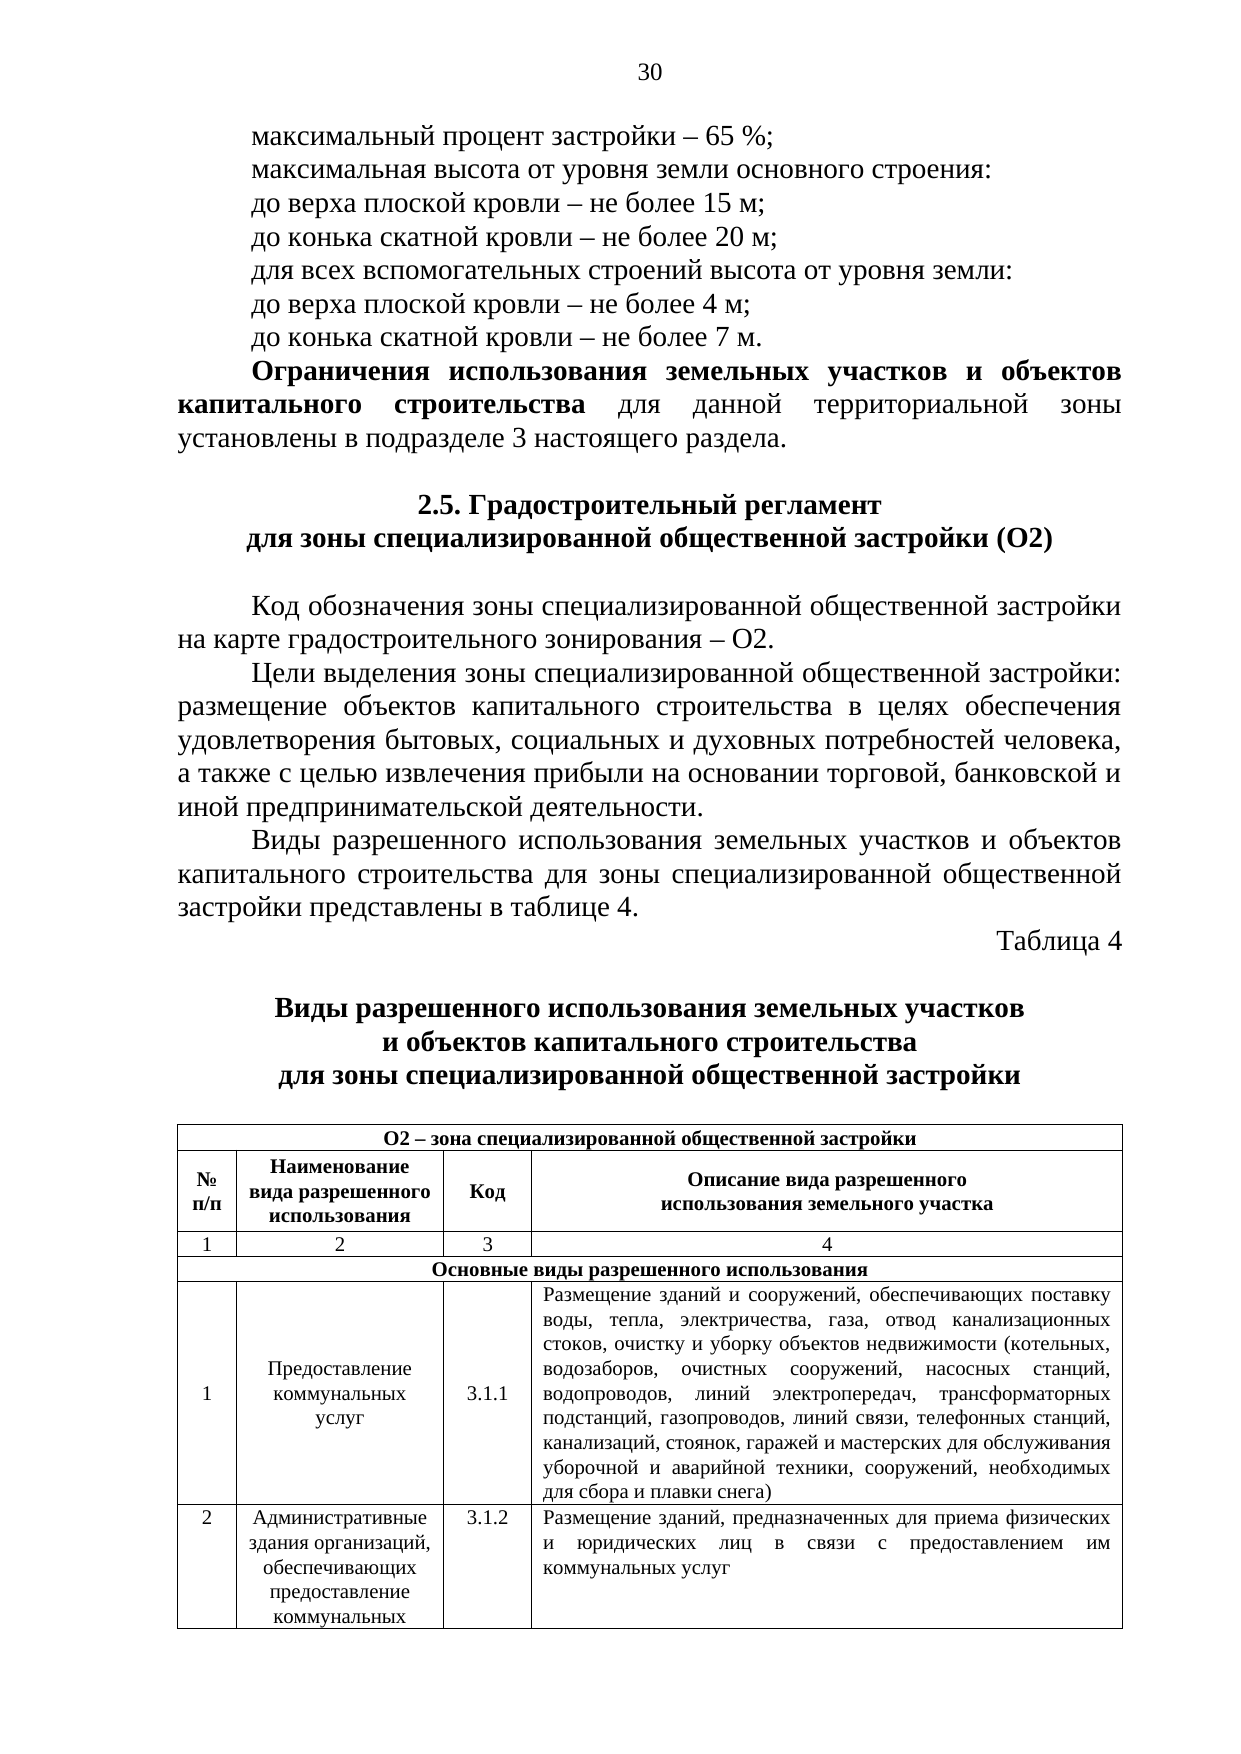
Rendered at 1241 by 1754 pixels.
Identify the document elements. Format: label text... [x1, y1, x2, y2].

table_cell 1 [178, 1232, 236, 1256]
table_cell Описание вида разрешенного использования земельного участка [532, 1151, 1122, 1231]
text до верха плоской кровли – не более 4 м; [177, 286, 1122, 319]
table_cell 3.1.1 [444, 1282, 531, 1504]
text максимальный процент застройки – 65 %; [177, 118, 1122, 152]
text для зоны специализированной общественной застройки [177, 1057, 1122, 1091]
text до конька скатной кровли – не более 20 м; [177, 219, 1122, 252]
table_cell 3 [444, 1232, 531, 1256]
table_cell 3.1.2 [444, 1505, 531, 1628]
text 2.5. Градостроительный регламент [177, 487, 1122, 521]
table_cell 4 [532, 1232, 1122, 1256]
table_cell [237, 1505, 443, 1628]
text и объектов капитального строительства [177, 1024, 1122, 1057]
table_cell Размещение зданий и сооружений, обеспечивающих поставку воды, тепла, электричества, газа, отвод канализационных стоков, очистку и уборку объектов недвижимости (котельных, водозаборов, очистных сооружений, насосных станций, водопроводов, линий электропередач, трансформаторных подстанций, газопроводов, линий связи, телефонных станций, канализаций, стоянок, гаражей и мастерских для обслуживания уборочной и аварийной техники, сооружений, необходимых для сбора и плавки снега) [532, 1282, 1122, 1504]
text Виды разрешенного использования земельных участков [177, 990, 1122, 1024]
text Цели выделения зоны специализированной общественной застройки: размещение объектов капитального строительства в целях обеспечения удовлетворения бытовых, социальных и духовных потребностей человека, а также с целью извлечения прибыли на основании торговой, банковской и иной предпринимательской деятельности. [177, 655, 1122, 822]
text Код обозначения зоны специализированной общественной застройки на карте градостроительного зонирования – О2. [177, 588, 1122, 655]
table_cell Наименование вида разрешенного использования [237, 1151, 443, 1231]
table_cell 2 [237, 1232, 443, 1256]
table_cell № п/п [178, 1151, 236, 1231]
text до конька скатной кровли – не более 7 м. [177, 319, 1122, 353]
table_cell Основные виды разрешенного использования [178, 1257, 1122, 1281]
text для всех вспомогательных строений высота от уровня земли: [177, 252, 1122, 286]
table_cell Код [444, 1151, 531, 1231]
table_cell Предоставление коммунальных услуг [237, 1282, 443, 1504]
text Виды разрешенного использования земельных участков и объектов капитального строительства для зоны специализированной общественной застройки представлены в таблице 4. [177, 822, 1122, 923]
text Таблица 4 [177, 923, 1122, 957]
text для зоны специализированной общественной застройки (О2) [177, 521, 1122, 554]
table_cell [532, 1505, 1122, 1628]
table_header О2 – зона специализированной общественной застройки [178, 1125, 1122, 1149]
text до верха плоской кровли – не более 15 м; [177, 185, 1122, 219]
table_cell 2 [178, 1505, 236, 1628]
table_cell 1 [178, 1282, 236, 1504]
text Ограничения использования земельных участков и объектов капитального строительства для данной территориальной зоны установлены в подразделе 3 настоящего раздела. [177, 353, 1122, 453]
text максимальная высота от уровня земли основного строения: [177, 152, 1122, 185]
